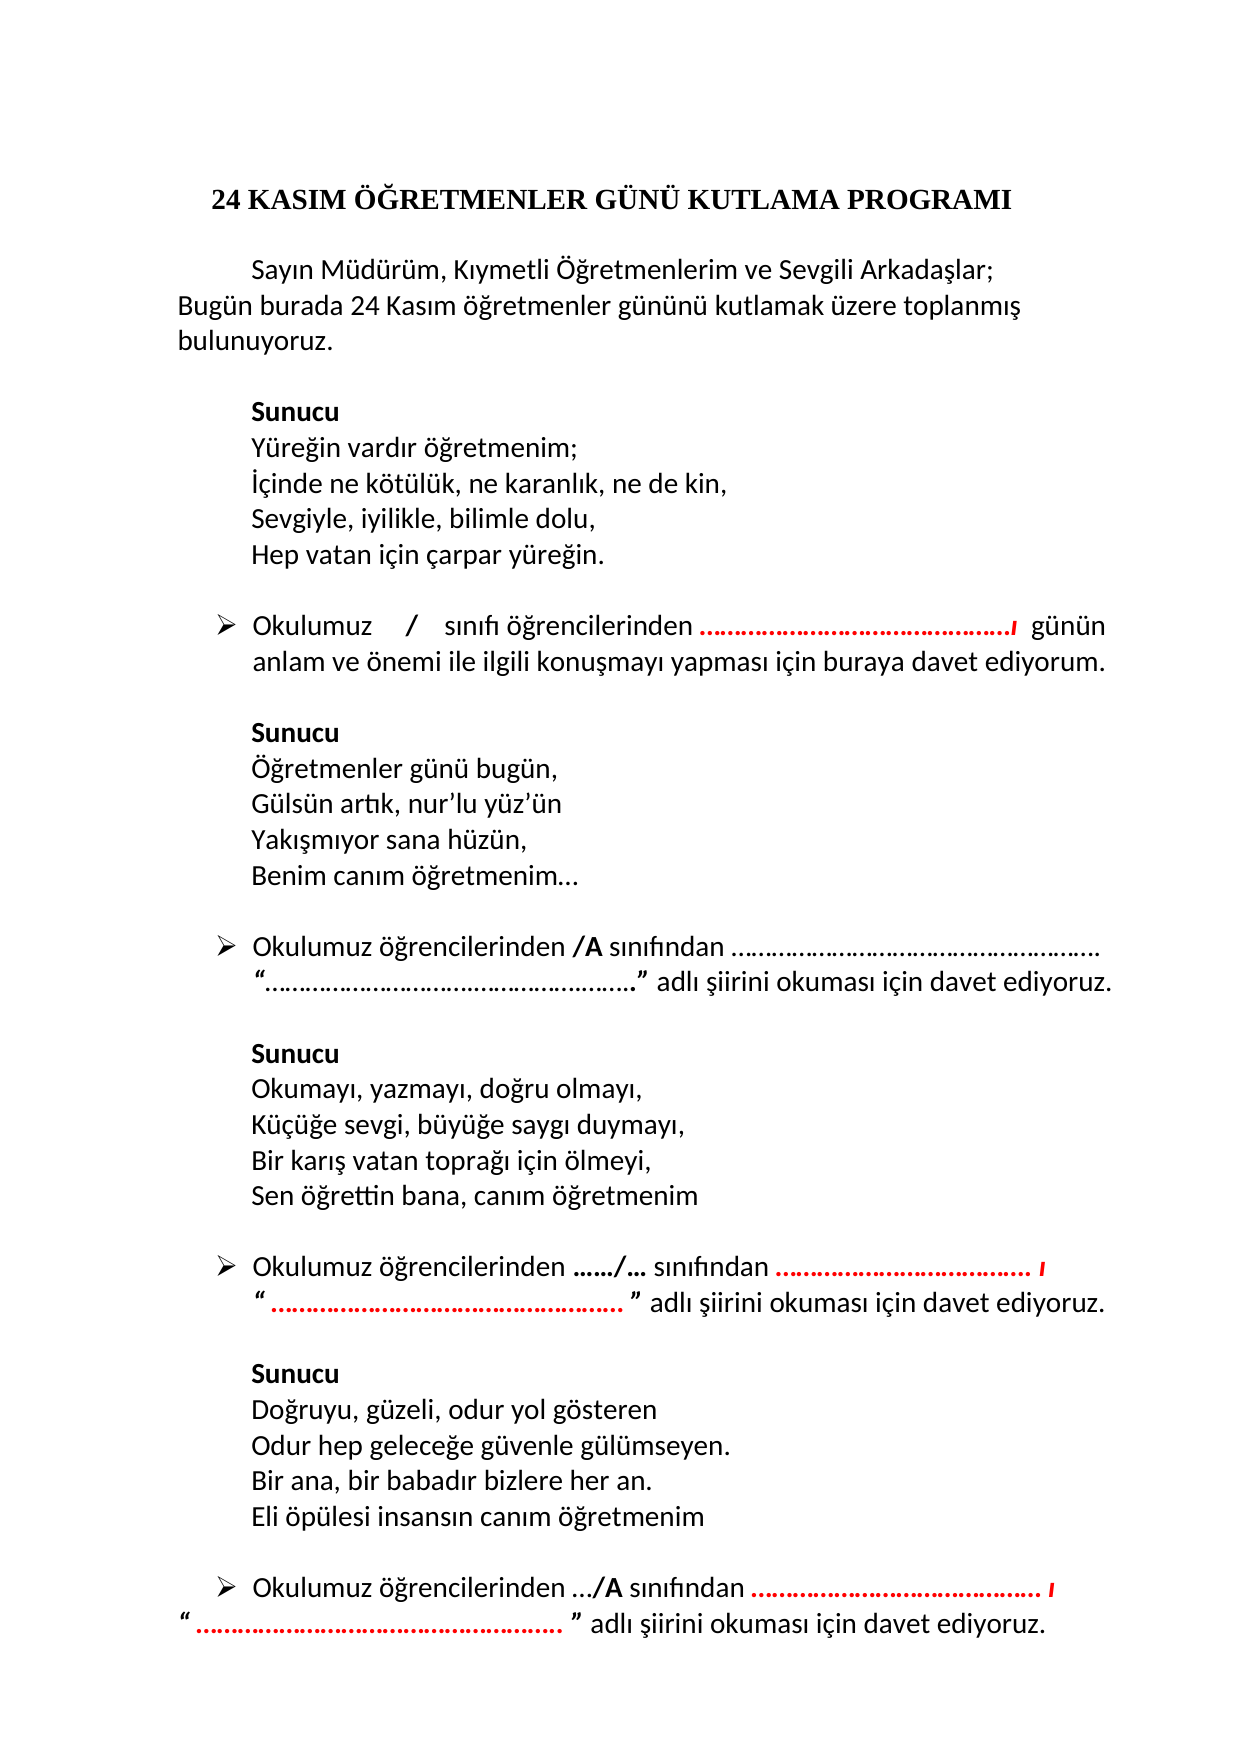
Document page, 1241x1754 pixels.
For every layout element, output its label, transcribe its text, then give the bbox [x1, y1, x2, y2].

text “ …………………………………………….. ” adlı şiirini okuması için davet ediyoruz. [177, 1605, 1122, 1640]
text Yakışmıyor sana hüzün, [177, 821, 1122, 857]
text Bir karış vatan toprağı için ölmeyi, [177, 1142, 1122, 1177]
text Sevgiyle, iyilikle, bilimle dolu, [177, 500, 1122, 536]
text Yüreğin vardır öğretmenim; [177, 429, 1122, 465]
text Küçüğe sevgi, büyüğe saygı duymayı, [177, 1106, 1122, 1142]
text Bugün burada 24 Kasım öğretmenler gününü kutlamak üzere toplanmış bulunuyoruz. [177, 287, 1122, 358]
text Gülsün artık, nur’lu yüz’ün [177, 785, 1122, 821]
text Sunucu [251, 1355, 1122, 1391]
text Sen öğrettin bana, canım öğretmenim [177, 1177, 1122, 1213]
text 24 KASIM ÖĞRETMENLER GÜNÜ KUTLAMA PROGRAMI [177, 182, 1122, 215]
text Öğretmenler günü bugün, [177, 750, 1122, 785]
text “………………………….…………….……..” adlı şiirini okuması için davet ediyoruz. [252, 963, 1122, 999]
text Sunucu [177, 393, 1122, 429]
list Okulumuz / sınıfı öğrencilerinden ………………………………………ı günün anlam ve önemi ile ilgili konuşmayı yapması için buraya davet ediyorum. [215, 607, 1122, 678]
text Benim canım öğretmenim… [177, 857, 1122, 892]
text Sayın Müdürüm, Kıymetli Öğretmenlerim ve Sevgili Arkadaşlar; [177, 251, 1122, 287]
text Hep vatan için çarpar yüreğin. [177, 536, 1122, 572]
list Okulumuz öğrencilerinden …/A sınıfından …………………………………… ı [215, 1569, 1122, 1605]
text Okumayı, yazmayı, doğru olmayı, [177, 1070, 1122, 1106]
text Sunucu [177, 714, 1122, 750]
list Okulumuz öğrencilerinden ……/… sınıfından ………………………………. ı [215, 1248, 1122, 1284]
text İçinde ne kötülük, ne karanlık, ne de kin, [177, 465, 1122, 500]
text Sunucu [177, 1035, 1122, 1070]
text “ …………………………………………… ” adlı şiirini okuması için davet ediyoruz. [252, 1284, 1122, 1320]
text Doğruyu, güzeli, odur yol gösteren Odur hep geleceğe güvenle gülümseyen. Bir ana, bir babadır bizlere her an. Eli öpülesi insansın canım öğretmenim [653, 1391, 1122, 1533]
list Okulumuz öğrencilerinden /A sınıfından ………………………………………………. [215, 928, 1122, 963]
